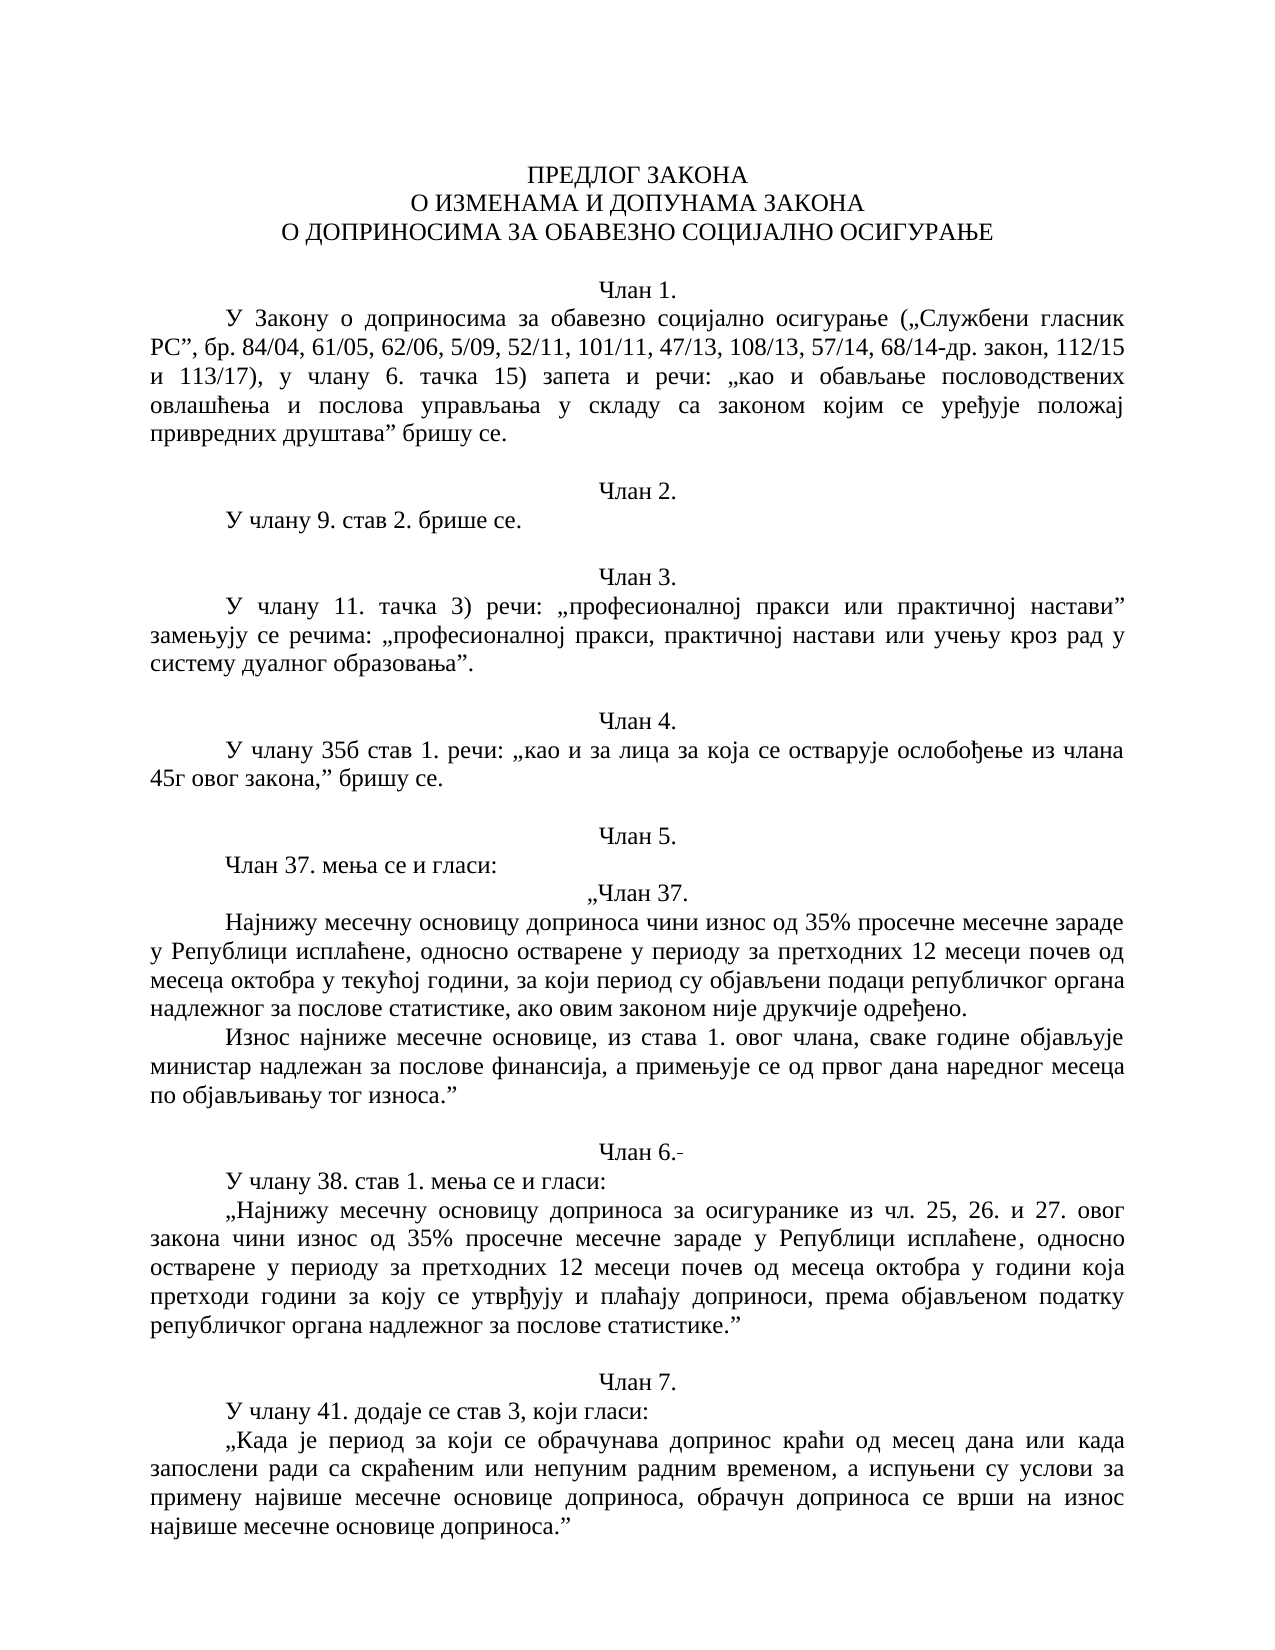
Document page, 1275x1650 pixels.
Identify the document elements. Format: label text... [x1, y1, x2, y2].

text Члан 6. [150, 1137, 1125, 1166]
text Члан 4. [150, 706, 1125, 735]
text Члан 3. [150, 562, 1125, 591]
text У члану 11. тачка 3) речи: „професионалној пракси или практичној настави” замењују се речима: „професионалној пракси, практичној настави или учењу кроз рад у систему дуалног образовања”. [150, 591, 1125, 677]
text Члан 1. [150, 275, 1125, 303]
text Члан 37. мења се и гласи: [150, 850, 1125, 878]
text Износ најниже месечне основице, из става 1. овог члана, сваке године објављује министар надлежан за послове финансија, а примењује се од првог дана наредног месеца по објављивању тог износа.” [150, 1022, 1125, 1108]
text У члану 35б став 1. речи: „као и за лица за која се остварује ослобођење из члана 45г овог закона,” бришу се. [150, 735, 1125, 792]
text У члану 41. додаје се став 3, који гласи: [150, 1396, 1125, 1425]
text Најнижу месечну основицу доприноса чини износ од 35% просечне месечне зараде у Републици исплаћене, односно остварене у периоду за претходних 12 месеци почев од месеца октобра у текућој години, за који период су објављени подаци републичког органа надлежног за послове статистике, ако овим законом није друкчије одређено. [150, 907, 1125, 1022]
text О ИЗМЕНАМА И ДОПУНАМА ЗАКОНА [150, 188, 1125, 217]
text Члан 2. [150, 476, 1125, 505]
text Члан 7. [150, 1367, 1125, 1396]
text У члану 38. став 1. мења се и гласи: [150, 1166, 1125, 1195]
text „Најнижу месечну основицу доприноса за осигуранике из чл. 25, 26. и 27. овог закона чини износ од 35% просечне месечне зараде у Републици исплаћене, односно остварене у периоду за претходних 12 месеци почев од месеца октобра у години која претходи години за коју се утврђују и плаћају доприноси, према објављеном податку републичког органа надлежног за послове статистике.” [150, 1195, 1125, 1338]
text Члан 5. [150, 821, 1125, 850]
text У Закону о доприносима за обавезно социјално осигурање („Службени гласник РС”, бр. 84/04, 61/05, 62/06, 5/09, 52/11, 101/11, 47/13, 108/13, 57/14, 68/14-др. закон, 112/15 и 113/17), у члану 6. тачка 15) запета и речи: „као и обављање пословодствених овлашћења и послова управљања у складу са законом којим се уређује положај привредних друштава” бришу се. [150, 303, 1125, 447]
text „Када је период за који се обрачунава допринос краћи од месец дана или када запослени ради са скраћеним или непуним радним временом, а испуњени су услови за примену највише месечне основице доприноса, обрачун доприноса се врши на износ највише месечне основице доприноса.” [150, 1425, 1125, 1540]
text О ДОПРИНОСИМА ЗА ОБАВЕЗНО СОЦИЈАЛНО ОСИГУРАЊЕ [150, 217, 1125, 246]
text У члану 9. став 2. брише се. [150, 505, 1125, 533]
text ПРЕДЛОГ ЗАКОНА [150, 160, 1125, 188]
text „Члан 37. [150, 878, 1125, 907]
